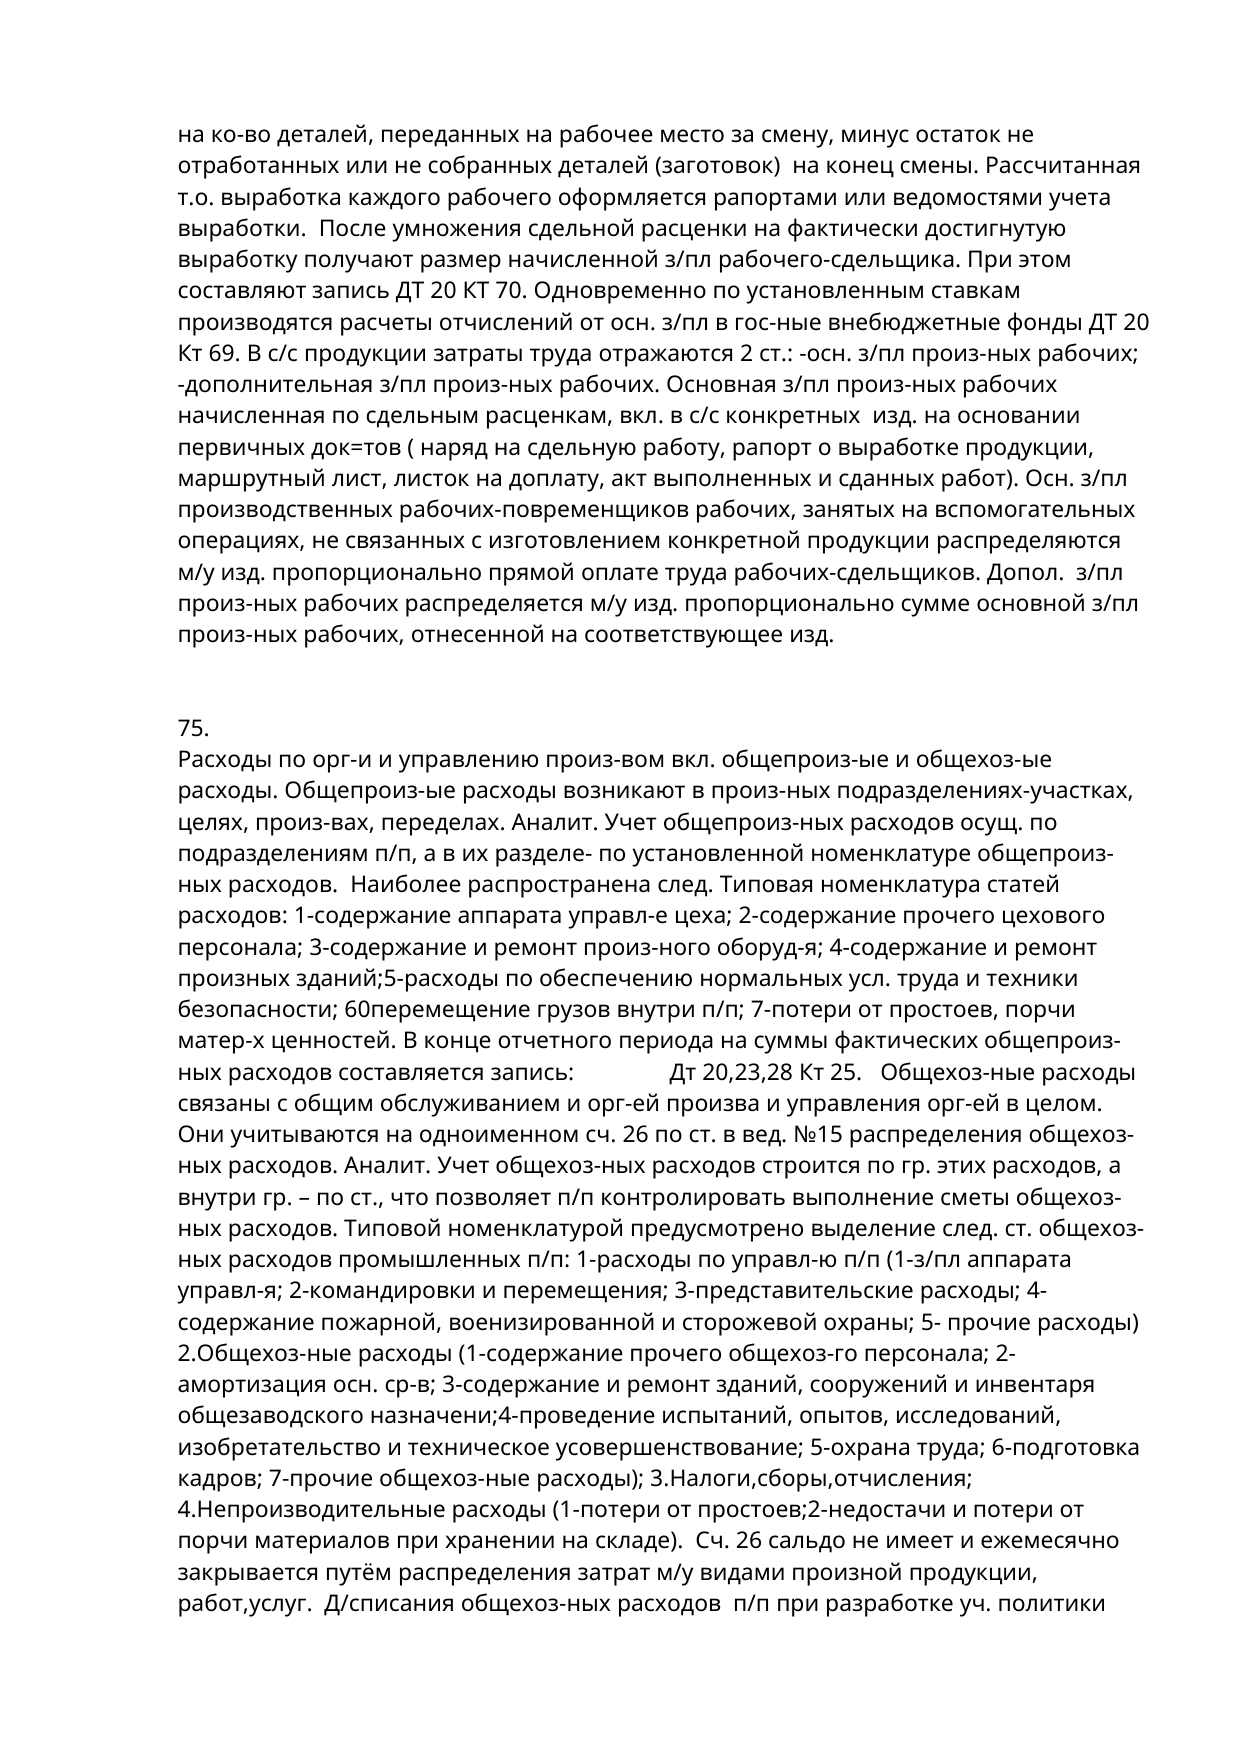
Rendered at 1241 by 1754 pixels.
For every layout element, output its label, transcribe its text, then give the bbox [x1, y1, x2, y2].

text 75. [177, 712, 1152, 743]
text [177, 743, 1152, 1618]
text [177, 118, 1152, 649]
